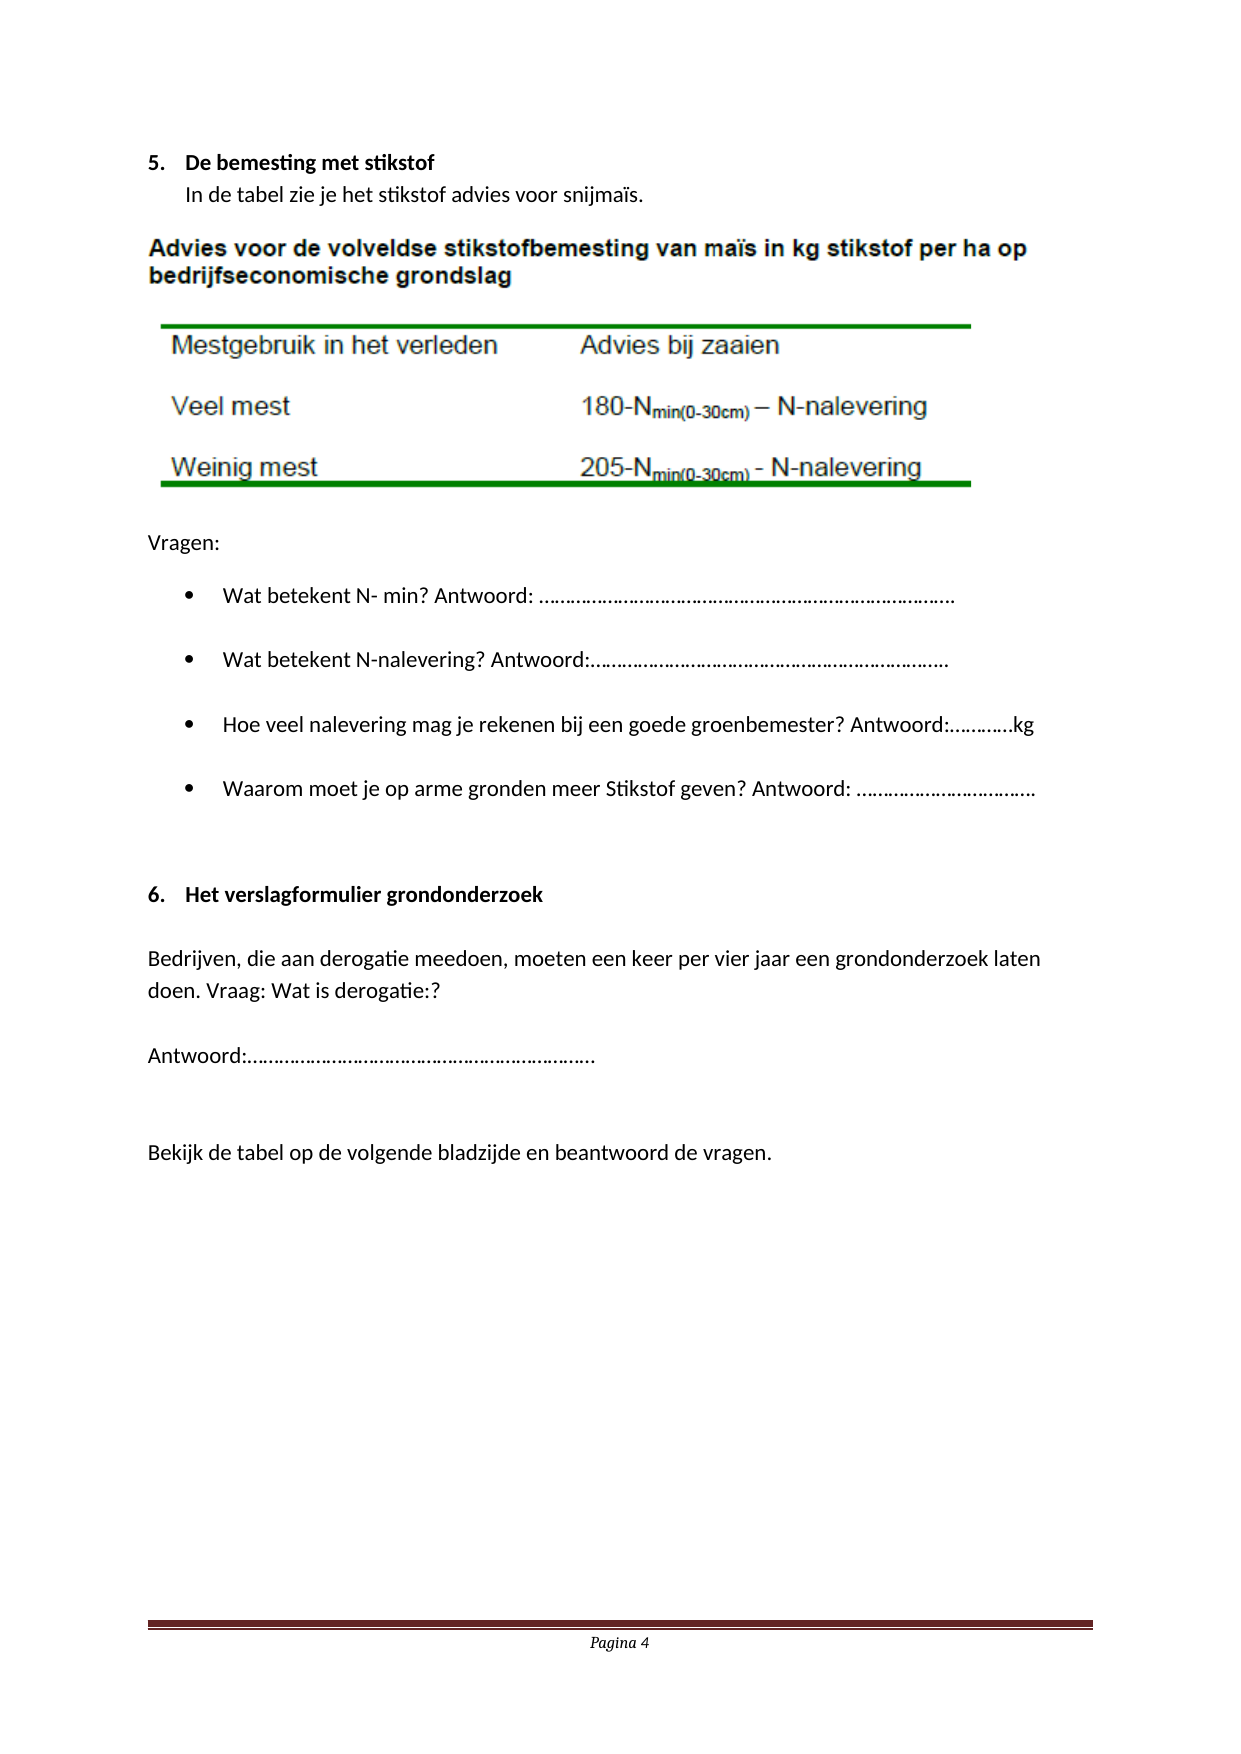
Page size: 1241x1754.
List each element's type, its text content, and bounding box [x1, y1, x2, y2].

picture [147, 232, 1040, 291]
list Bedrijven, die aan derogatie meedoen, moeten een keer per vier jaar een grondonderzoek laten doen. Vraag: Wat is derogatie:? [148, 944, 1093, 1005]
picture [147, 315, 972, 503]
list De bemesting met stikstof [148, 148, 1093, 176]
list Het verslagformulier grondonderzoek [148, 880, 1093, 908]
text Vragen: [148, 528, 1093, 556]
list Hoe veel nalevering mag je rekenen bij een goede groenbemester? Antwoord:…………kg [185, 710, 1093, 738]
list Waarom moet je op arme gronden meer Stikstof geven? Antwoord: ……………………………. [185, 774, 1093, 802]
list Wat betekent N- min? Antwoord: ……………………………………………………………………. [185, 581, 1093, 609]
list Bekijk de tabel op de volgende bladzijde en beantwoord de vragen. [148, 1138, 1093, 1166]
list Antwoord:………………………………………………………… [148, 1041, 1093, 1069]
list Wat betekent N-nalevering? Antwoord:………………………………………………………….. [185, 645, 1093, 673]
list In de tabel zie je het stikstof advies voor snijmaïs. [185, 180, 1093, 208]
